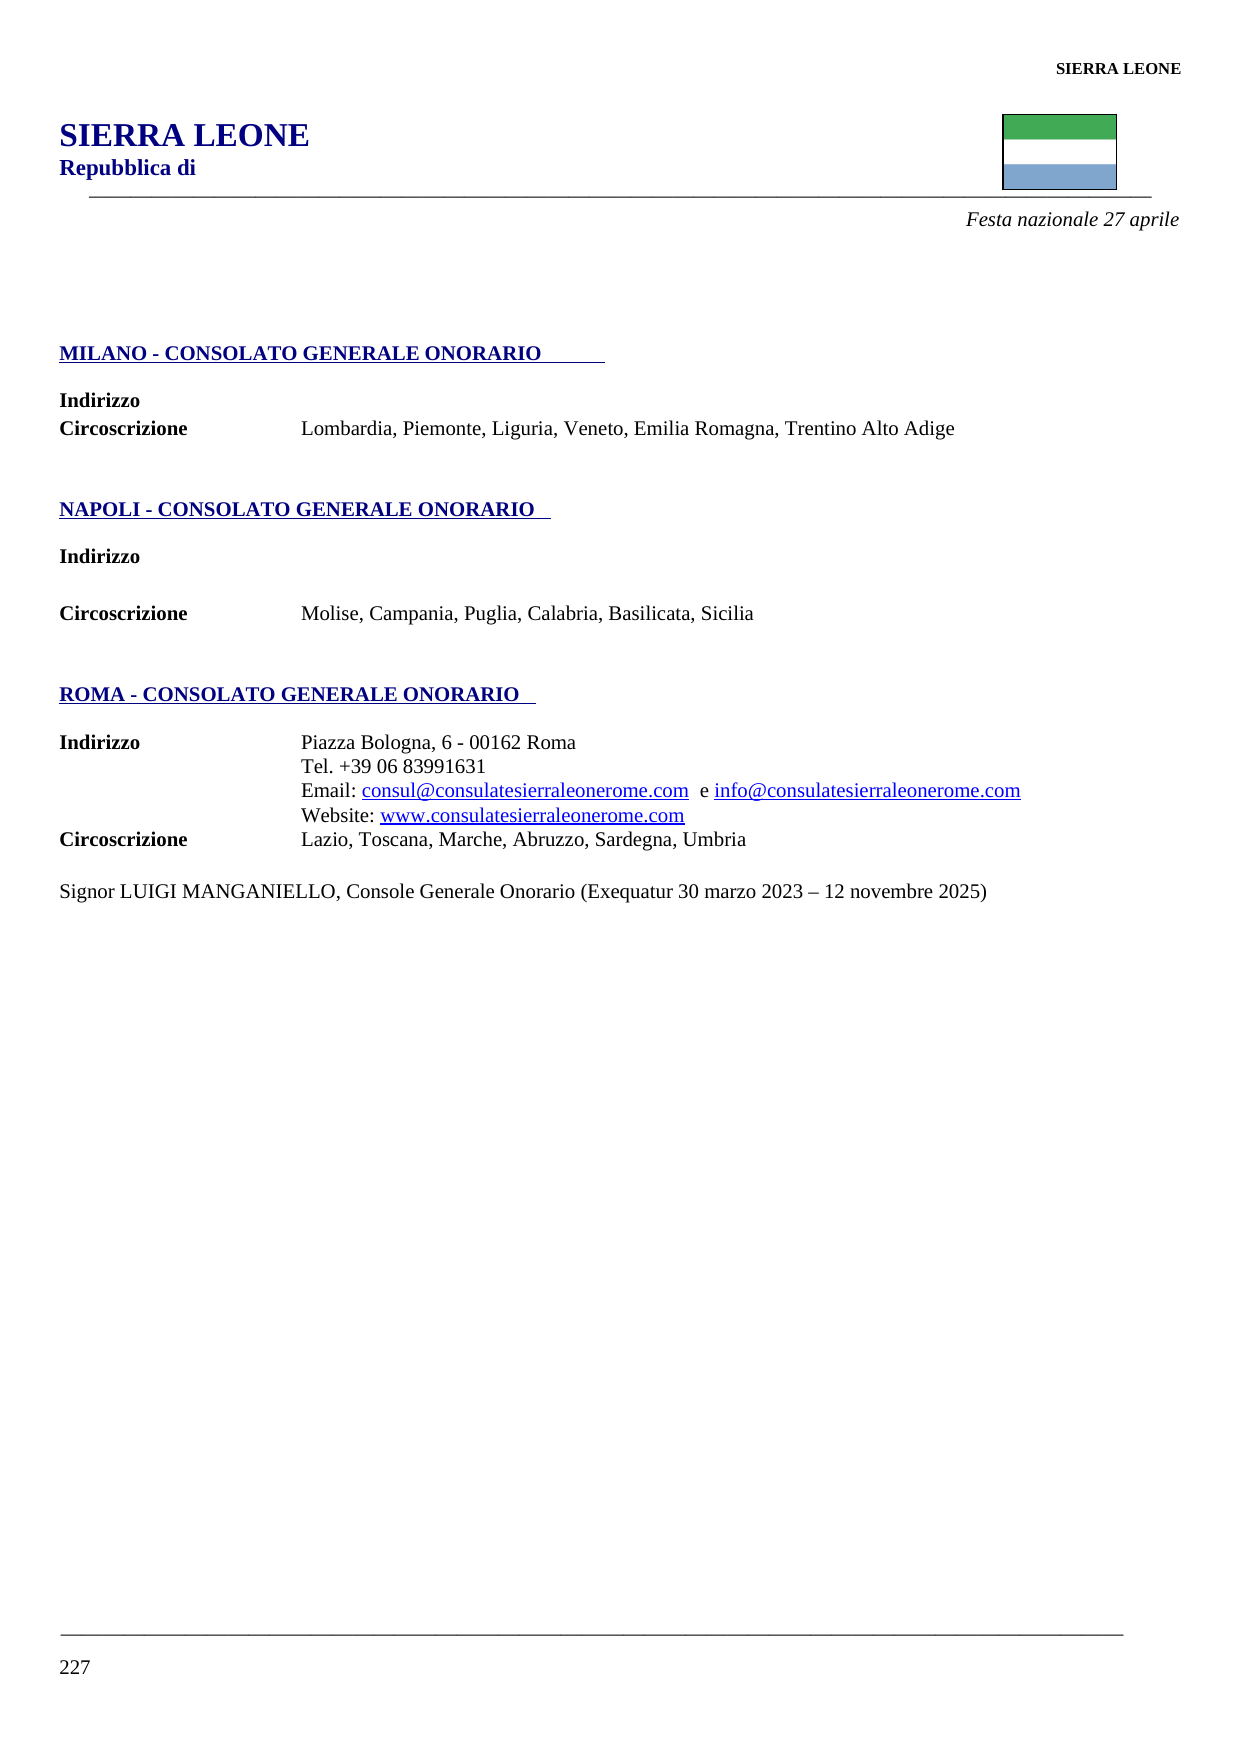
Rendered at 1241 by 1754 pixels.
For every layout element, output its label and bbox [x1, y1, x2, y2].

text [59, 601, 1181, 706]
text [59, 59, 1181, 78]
picture [1004, 115, 1116, 189]
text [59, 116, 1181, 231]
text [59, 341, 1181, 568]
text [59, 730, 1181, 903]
